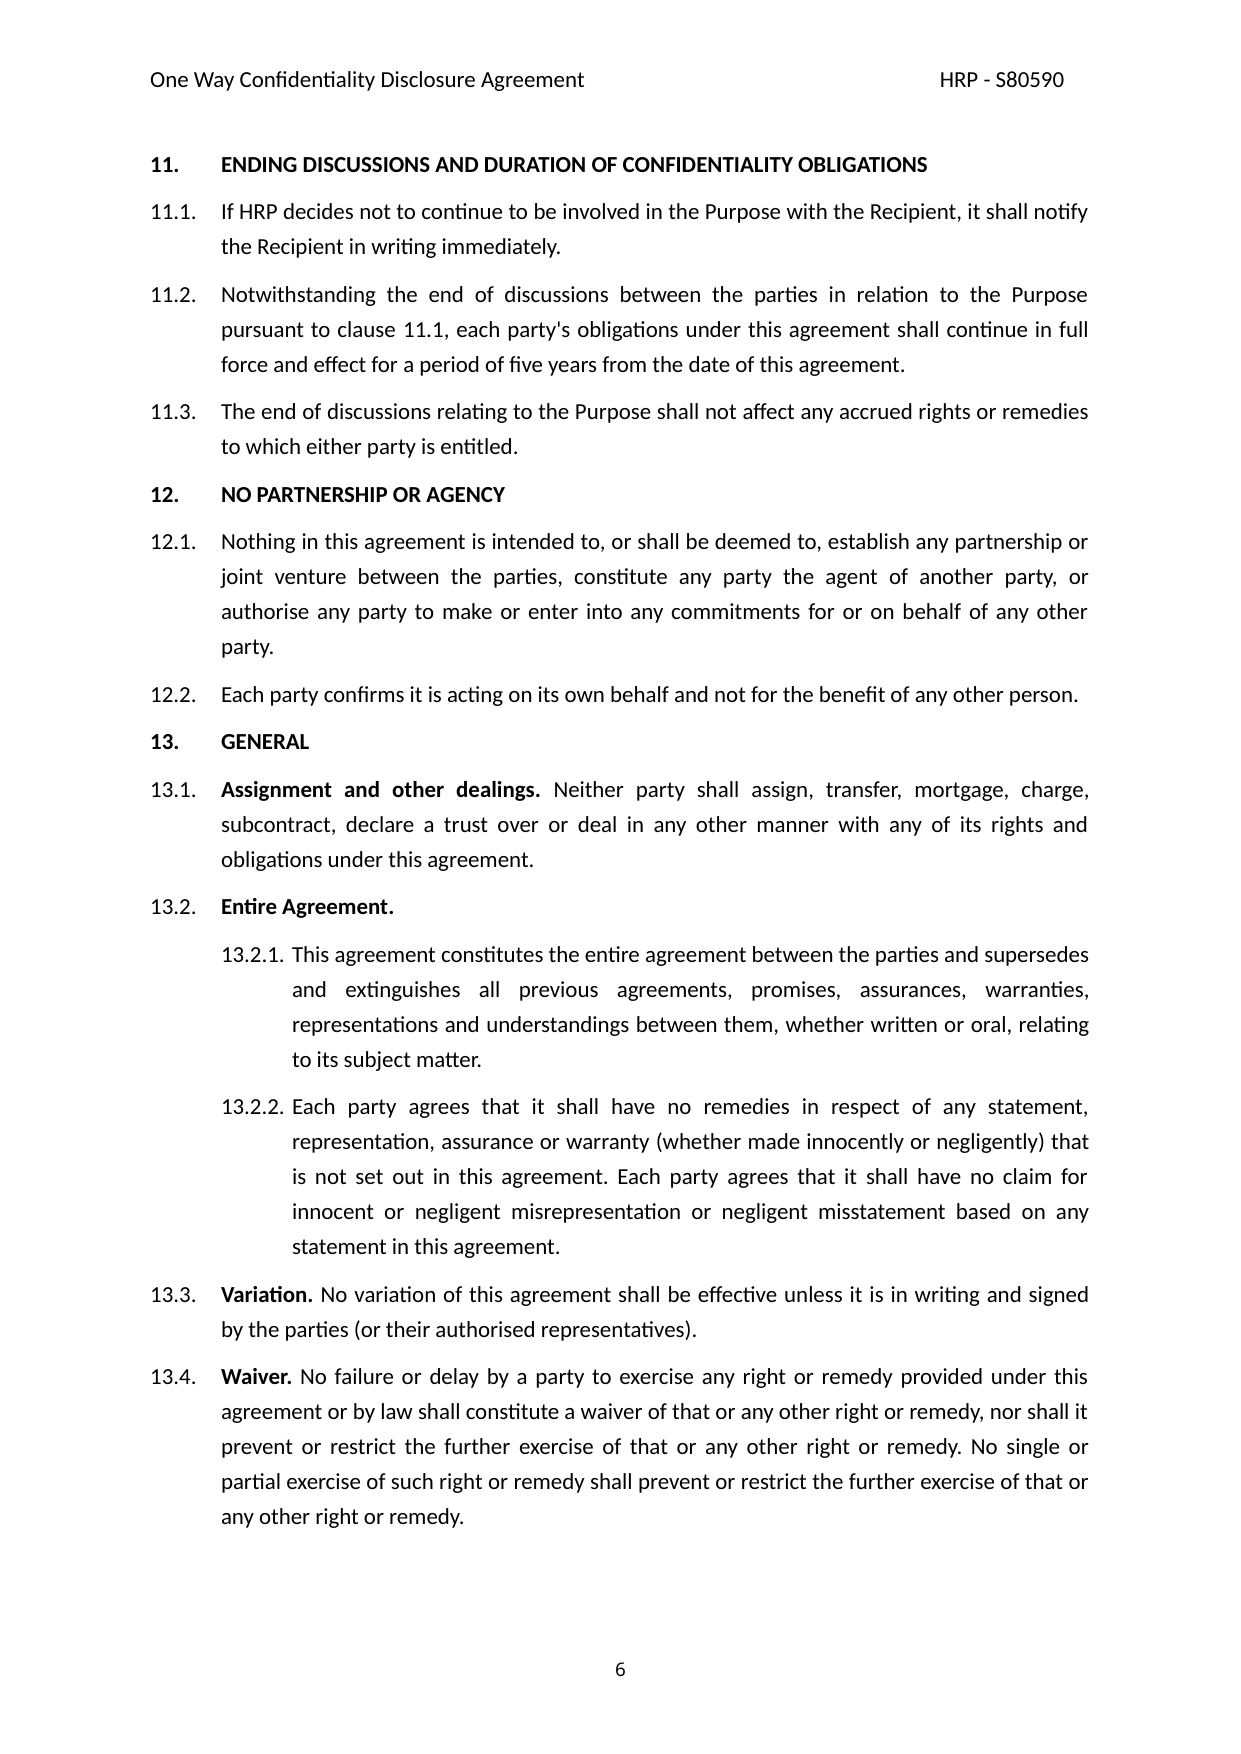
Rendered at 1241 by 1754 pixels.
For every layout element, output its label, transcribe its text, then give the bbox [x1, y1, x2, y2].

text No partnership or agency [150, 480, 1090, 508]
text Entire Agreement. [150, 892, 1090, 921]
text Ending discussions and duration of confidentiality obligations [150, 150, 1090, 178]
text General [150, 727, 1090, 756]
text If HRP decides not to continue to be involved in the Purpose with the Recipient, it shall notify the Recipient in writing immediately. [150, 197, 1090, 261]
text Nothing in this agreement is intended to, or shall be deemed to, establish any partnership or joint venture between the parties, constitute any party the agent of another party, or authorise any party to make or enter into any commitments for or on behalf of any other party. [150, 527, 1090, 661]
text Assignment and other dealings. Neither party shall assign, transfer, mortgage, charge, subcontract, declare a trust over or deal in any other manner with any of its rights and obligations under this agreement. [150, 775, 1090, 873]
text Notwithstanding the end of discussions between the parties in relation to the Purpose pursuant to clause 11.1, each party's obligations under this agreement shall continue in full force and effect for a period of five years from the date of this agreement. [150, 280, 1090, 378]
text Each party agrees that it shall have no remedies in respect of any statement, representation, assurance or warranty (whether made innocently or negligently) that is not set out in this agreement. Each party agrees that it shall have no claim for innocent or negligent misrepresentation or negligent misstatement based on any statement in this agreement. [221, 1092, 1090, 1261]
text The end of discussions relating to the Purpose shall not affect any accrued rights or remedies to which either party is entitled. [150, 397, 1090, 461]
text Waiver. No failure or delay by a party to exercise any right or remedy provided under this agreement or by law shall constitute a waiver of that or any other right or remedy, nor shall it prevent or restrict the further exercise of that or any other right or remedy. No single or partial exercise of such right or remedy shall prevent or restrict the further exercise of that or any other right or remedy. [150, 1362, 1090, 1531]
text Variation. No variation of this agreement shall be effective unless it is in writing and signed by the parties (or their authorised representatives). [150, 1280, 1090, 1343]
text This agreement constitutes the entire agreement between the parties and supersedes and extinguishes all previous agreements, promises, assurances, warranties, representations and understandings between them, whether written or oral, relating to its subject matter. [221, 940, 1090, 1073]
text Each party confirms it is acting on its own behalf and not for the benefit of any other person. [150, 680, 1090, 708]
